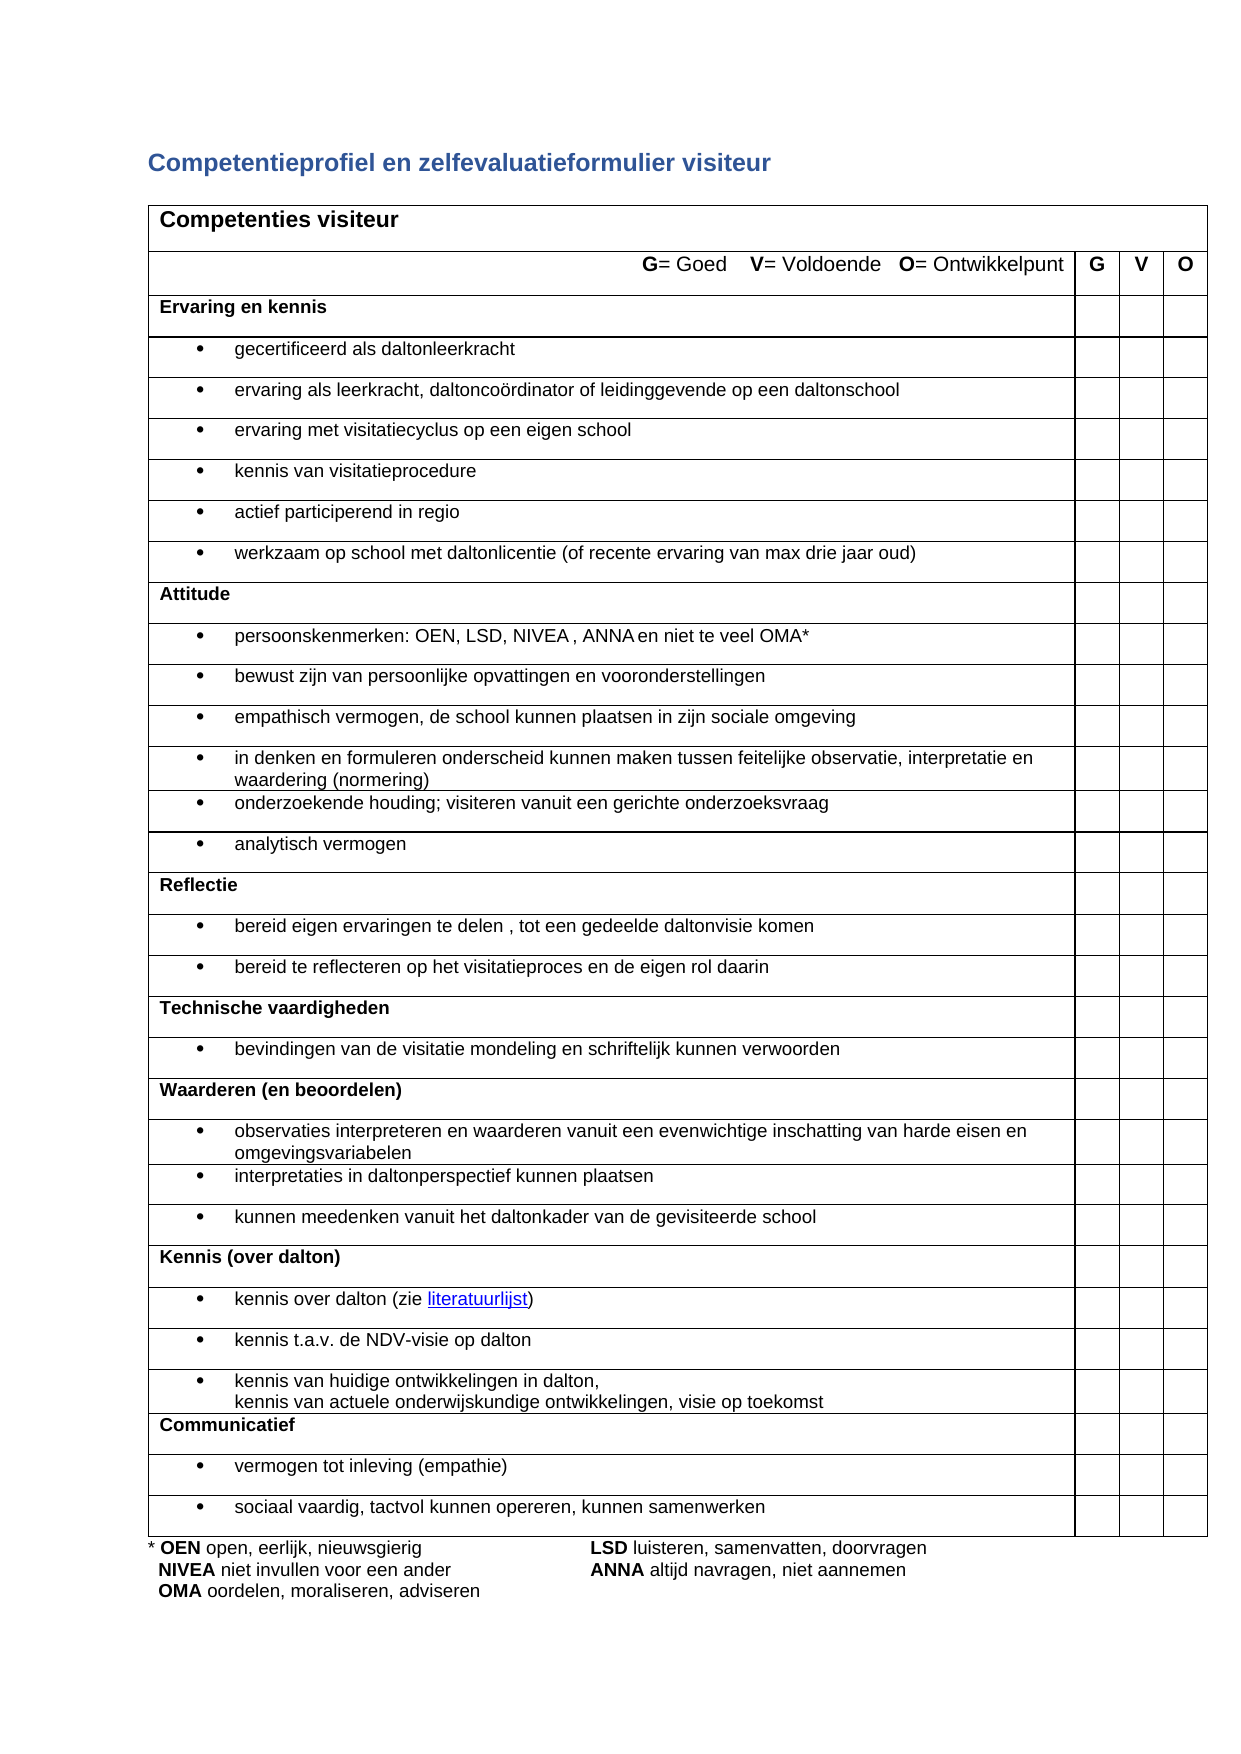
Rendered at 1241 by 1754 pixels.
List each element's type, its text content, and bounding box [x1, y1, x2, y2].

table_cell [1076, 542, 1119, 582]
table_cell [1120, 873, 1163, 914]
table_cell [1164, 1455, 1207, 1495]
table_cell interpretaties in daltonperspectief kunnen plaatsen [149, 1165, 1074, 1204]
table_cell Ervaring en kennis [149, 296, 1074, 336]
table_cell kennis over dalton (zie literatuurlijst) [149, 1288, 1074, 1328]
table_cell [1164, 665, 1207, 705]
table_cell [1076, 419, 1119, 459]
table_cell bereid te reflecteren op het visitatieproces en de eigen rol daarin [149, 956, 1074, 996]
table_cell [1164, 1496, 1207, 1536]
table_cell [1120, 542, 1163, 582]
table_cell [1120, 1205, 1163, 1245]
table_cell [1120, 1288, 1163, 1328]
table_cell [1164, 915, 1207, 954]
table_cell [1164, 624, 1207, 664]
table_cell [1120, 1496, 1163, 1536]
table_cell [1164, 706, 1207, 746]
table_cell [1076, 665, 1119, 705]
table_cell [1120, 956, 1163, 996]
table_cell [1076, 997, 1119, 1037]
table_cell [1120, 1038, 1163, 1078]
table_cell kennis van huidige ontwikkelingen in dalton, kennis van actuele onderwijskundige ontwikkelingen, visie op toekomst [149, 1370, 1074, 1413]
text NIVEA niet invullen voor een ander ANNA altijd navragen, niet aannemen [148, 1559, 1124, 1580]
table_cell [1120, 1370, 1163, 1413]
table_cell [1120, 706, 1163, 746]
table_cell [1120, 460, 1163, 500]
table_cell [1164, 378, 1207, 418]
table_cell [1164, 747, 1207, 790]
table_cell O [1164, 252, 1207, 295]
table_cell [1164, 583, 1207, 623]
table_cell [1120, 501, 1163, 541]
table_cell [1164, 1120, 1207, 1163]
table_cell [1076, 1079, 1119, 1119]
table_cell [1076, 1455, 1119, 1495]
table_cell [1164, 1246, 1207, 1287]
table_cell [1076, 1246, 1119, 1287]
table_cell [1076, 1038, 1119, 1078]
subtitle Competentieprofiel en zelfevaluatieformulier visiteur [148, 148, 1093, 176]
table_cell [1164, 997, 1207, 1037]
table_cell [1164, 1288, 1207, 1328]
table_cell [1164, 296, 1207, 336]
table_cell [1076, 747, 1119, 790]
table_cell vermogen tot inleving (empathie) [149, 1455, 1074, 1495]
table_cell [1120, 338, 1163, 377]
table_cell gecertificeerd als daltonleerkracht [149, 338, 1074, 377]
table_cell [1164, 501, 1207, 541]
text OMA oordelen, moraliseren, adviseren [148, 1580, 1124, 1602]
table_cell [1120, 1246, 1163, 1287]
text * OEN open, eerlijk, nieuwsgierig LSD luisteren, samenvatten, doorvragen [148, 1537, 1124, 1559]
table_cell [1076, 1370, 1119, 1413]
table_cell [1076, 873, 1119, 914]
table_cell kunnen meedenken vanuit het daltonkader van de gevisiteerde school [149, 1205, 1074, 1245]
table_cell [1076, 915, 1119, 954]
table_cell [1076, 1165, 1119, 1204]
table_cell Waarderen (en beoordelen) [149, 1079, 1074, 1119]
table_cell bevindingen van de visitatie mondeling en schriftelijk kunnen verwoorden [149, 1038, 1074, 1078]
table_cell [1076, 1205, 1119, 1245]
table_cell onderzoekende houding; visiteren vanuit een gerichte onderzoeksvraag [149, 791, 1074, 831]
table_cell [1120, 1414, 1163, 1454]
table_cell [1120, 833, 1163, 872]
table_cell [1120, 791, 1163, 831]
table_cell V [1120, 252, 1163, 295]
table_cell [1120, 1329, 1163, 1368]
table_cell [1164, 460, 1207, 500]
table_cell Communicatief [149, 1414, 1074, 1454]
table_cell [1076, 791, 1119, 831]
table_cell Reflectie [149, 873, 1074, 914]
table_cell in denken en formuleren onderscheid kunnen maken tussen feitelijke observatie, interpretatie en waardering (normering) [149, 747, 1074, 790]
table_cell [1120, 1455, 1163, 1495]
table_cell bereid eigen ervaringen te delen , tot een gedeelde daltonvisie komen [149, 915, 1074, 954]
table_cell [1120, 1120, 1163, 1163]
table_cell [1120, 665, 1163, 705]
table_cell [1076, 296, 1119, 336]
table_cell sociaal vaardig, tactvol kunnen opereren, kunnen samenwerken [149, 1496, 1074, 1536]
table_cell werkzaam op school met daltonlicentie (of recente ervaring van max drie jaar oud) [149, 542, 1074, 582]
table_cell G [1076, 252, 1119, 295]
table_cell [1076, 1414, 1119, 1454]
table_cell ervaring met visitatiecyclus op een eigen school [149, 419, 1074, 459]
table_cell actief participerend in regio [149, 501, 1074, 541]
table_header Competenties visiteur [149, 206, 1207, 251]
table_cell bewust zijn van persoonlijke opvattingen en vooronderstellingen [149, 665, 1074, 705]
table_cell analytisch vermogen [149, 833, 1074, 872]
table_cell [1164, 419, 1207, 459]
table_cell [1076, 501, 1119, 541]
table_cell [1120, 624, 1163, 664]
table_cell [1120, 296, 1163, 336]
table_cell [1120, 583, 1163, 623]
table_cell [1076, 378, 1119, 418]
table_cell [1076, 833, 1119, 872]
table_cell [1164, 1370, 1207, 1413]
table_cell Technische vaardigheden [149, 997, 1074, 1037]
table_cell [1076, 706, 1119, 746]
table_cell [1164, 542, 1207, 582]
table_cell [1076, 583, 1119, 623]
table_cell [1164, 1038, 1207, 1078]
table_cell [1120, 997, 1163, 1037]
table_cell [1120, 747, 1163, 790]
table_cell [1120, 1079, 1163, 1119]
table_cell observaties interpreteren en waarderen vanuit een evenwichtige inschatting van harde eisen en omgevingsvariabelen [149, 1120, 1074, 1163]
table_cell [1120, 1165, 1163, 1204]
table_cell kennis van visitatieprocedure [149, 460, 1074, 500]
table_cell Attitude [149, 583, 1074, 623]
table_cell [1076, 1496, 1119, 1536]
table_cell empathisch vermogen, de school kunnen plaatsen in zijn sociale omgeving [149, 706, 1074, 746]
table_cell [1076, 1329, 1119, 1368]
table_cell [1076, 338, 1119, 377]
table_cell [1164, 1414, 1207, 1454]
table_cell ervaring als leerkracht, daltoncoördinator of leidinggevende op een daltonschool [149, 378, 1074, 418]
table_cell [1076, 1288, 1119, 1328]
table_cell [1164, 1329, 1207, 1368]
table_cell [1120, 915, 1163, 954]
table_cell [1164, 791, 1207, 831]
table_cell [1164, 956, 1207, 996]
table_cell [1120, 419, 1163, 459]
table_cell [1076, 1120, 1119, 1163]
table_cell [1120, 378, 1163, 418]
table_cell [1164, 338, 1207, 377]
table_cell [1164, 1165, 1207, 1204]
table_cell [1076, 460, 1119, 500]
table_cell G= Goed V= Voldoende O= Ontwikkelpunt [149, 252, 1074, 295]
table_cell [1164, 1079, 1207, 1119]
table_cell persoonskenmerken: OEN, LSD, NIVEA , ANNA en niet te veel OMA* [149, 624, 1074, 664]
table_cell [1164, 833, 1207, 872]
table_cell [1076, 624, 1119, 664]
table_cell kennis t.a.v. de NDV-visie op dalton [149, 1329, 1074, 1368]
table_cell [1164, 1205, 1207, 1245]
table_cell [1164, 873, 1207, 914]
table_cell Kennis (over dalton) [149, 1246, 1074, 1287]
table_cell [1076, 956, 1119, 996]
